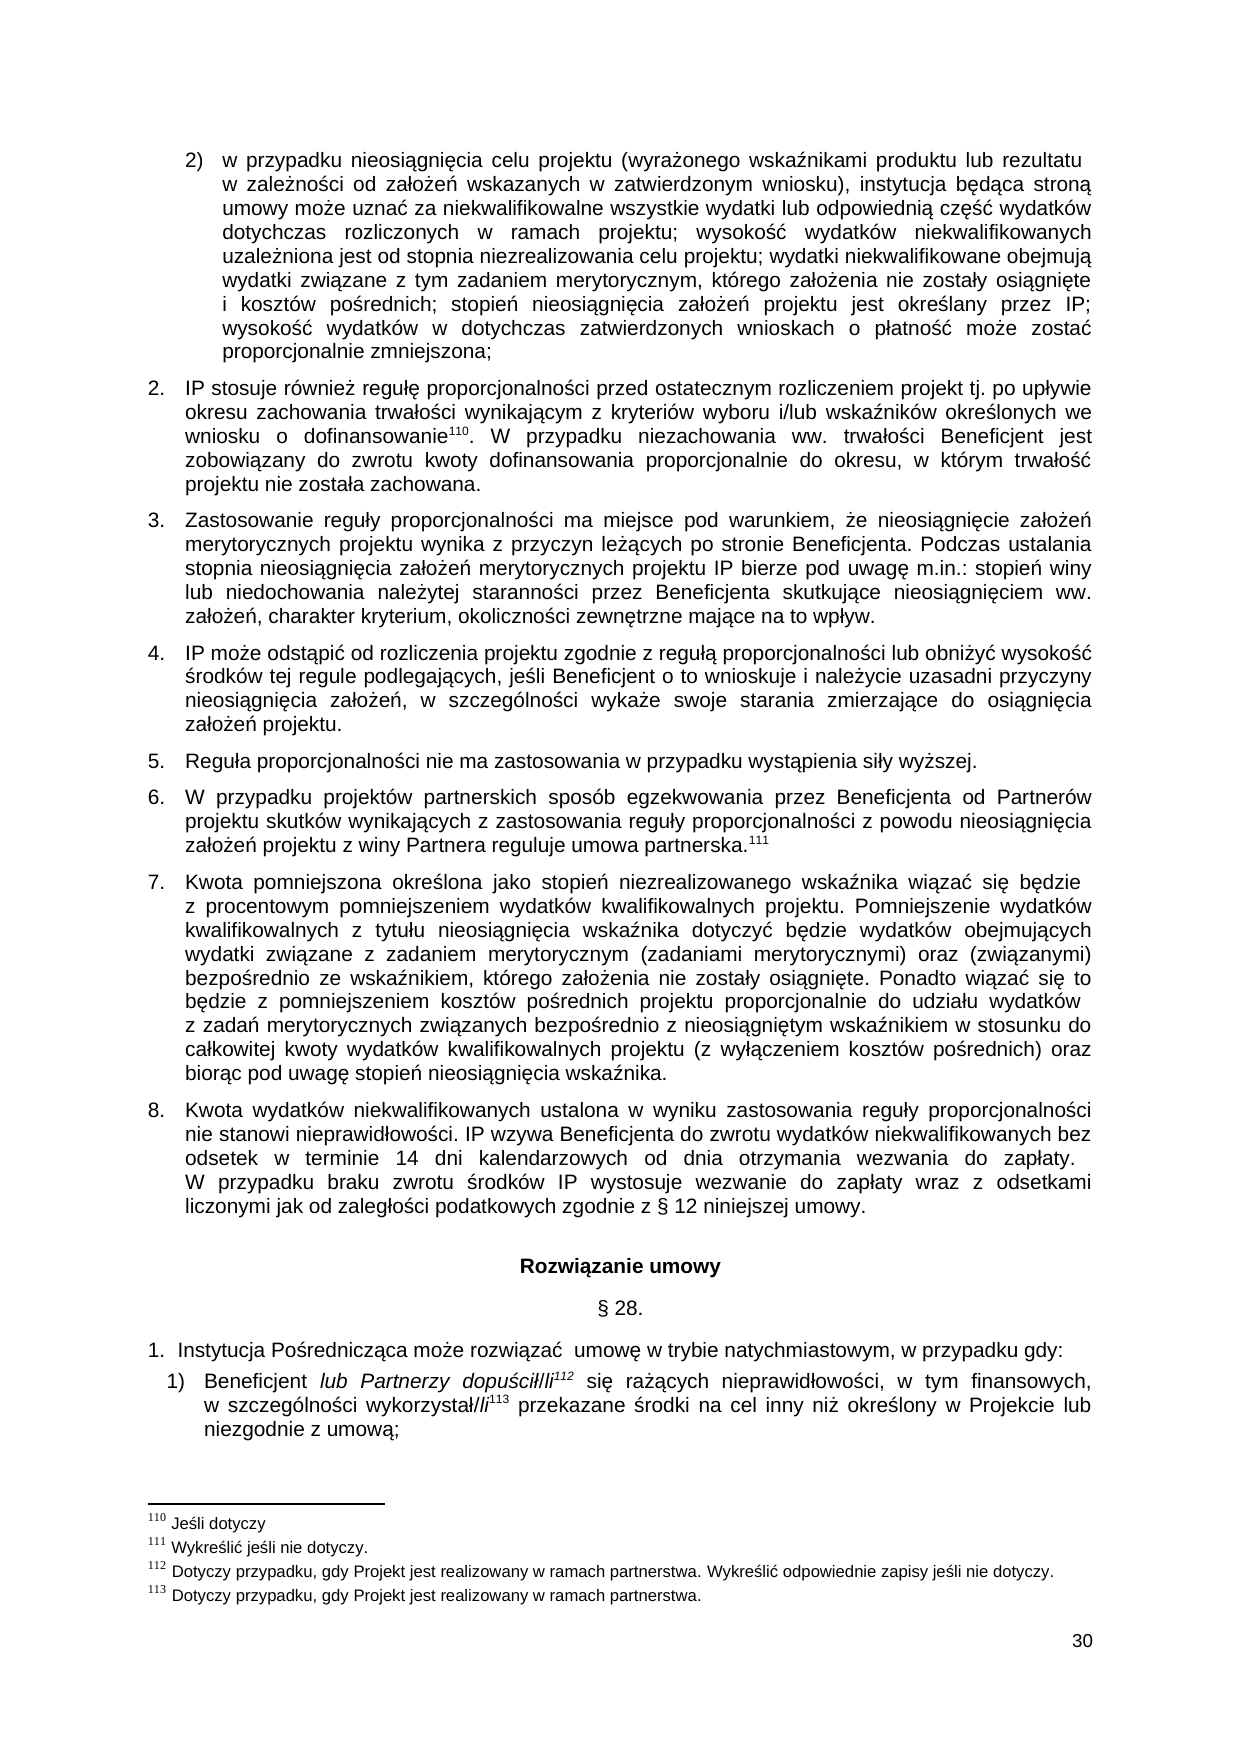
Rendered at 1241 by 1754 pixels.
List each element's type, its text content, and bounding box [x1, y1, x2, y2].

list Reguła proporcjonalności nie ma zastosowania w przypadku wystąpienia siły wyższej. [148, 749, 1092, 773]
list Kwota pomniejszona określona jako stopień niezrealizowanego wskaźnika wiązać się będzie z procentowym pomniejszeniem wydatków kwalifikowalnych projektu. Pomniejszenie wydatków kwalifikowalnych z tytułu nieosiągnięcia wskaźnika dotyczyć będzie wydatków obejmujących wydatki związane z zadaniem merytorycznym (zadaniami merytorycznymi) oraz (związanymi) bezpośrednio ze wskaźnikiem, którego założenia nie zostały osiągnięte. Ponadto wiązać się to będzie z pomniejszeniem kosztów pośrednich projektu proporcjonalnie do udziału wydatków z zadań merytorycznych związanych bezpośrednio z nieosiągniętym wskaźnikiem w stosunku do całkowitej kwoty wydatków kwalifikowalnych projektu (z wyłączeniem kosztów pośrednich) oraz biorąc pod uwagę stopień nieosiągnięcia wskaźnika. [148, 869, 1092, 1085]
list Beneficjent lub Partnerzy dopuścił/li się rażących nieprawidłowości, w tym finansowych, w szczególności wykorzystał/li przekazane środki na cel inny niż określony w Projekcie lub niezgodnie z umową; [166, 1368, 1092, 1440]
list IP może odstąpić od rozliczenia projektu zgodnie z regułą proporcjonalności lub obniżyć wysokość środków tej regule podlegających, jeśli Beneficjent o to wnioskuje i należycie uzasadni przyczyny nieosiągnięcia założeń, w szczególności wykaże swoje starania zmierzające do osiągnięcia założeń projektu. [148, 640, 1092, 736]
list Instytucja Pośrednicząca może rozwiązać umowę w trybie natychmiastowym, w przypadku gdy: [148, 1338, 1092, 1362]
text Rozwiązanie umowy [148, 1254, 1092, 1278]
list w przypadku nieosiągnięcia celu projektu (wyrażonego wskaźnikami produktu lub rezultatu w zależności od założeń wskazanych w zatwierdzonym wniosku), instytucja będąca stroną umowy może uznać za niekwalifikowalne wszystkie wydatki lub odpowiednią część wydatków dotychczas rozliczonych w ramach projektu; wysokość wydatków niekwalifikowanych uzależniona jest od stopnia niezrealizowania celu projektu; wydatki niekwalifikowane obejmują wydatki związane z tym zadaniem merytorycznym, którego założenia nie zostały osiągnięte i kosztów pośrednich; stopień nieosiągnięcia założeń projektu jest określany przez IP; wysokość wydatków w dotychczas zatwierdzonych wnioskach o płatność może zostać proporcjonalnie zmniejszona; [185, 148, 1092, 363]
list Zastosowanie reguły proporcjonalności ma miejsce pod warunkiem, że nieosiągnięcie założeń merytorycznych projektu wynika z przyczyn leżących po stronie Beneficjenta. Podczas ustalania stopnia nieosiągnięcia założeń merytorycznych projektu IP bierze pod uwagę m.in.: stopień winy lub niedochowania należytej staranności przez Beneficjenta skutkujące nieosiągnięciem ww. założeń, charakter kryterium, okoliczności zewnętrzne mające na to wpływ. [148, 508, 1092, 628]
list IP stosuje również regułę proporcjonalności przed ostatecznym rozliczeniem projekt tj. po upływie okresu zachowania trwałości wynikającym z kryteriów wyboru i/lub wskaźników określonych we wniosku o dofinansowanie. W przypadku niezachowania ww. trwałości Beneficjent jest zobowiązany do zwrotu kwoty dofinansowania proporcjonalnie do okresu, w którym trwałość projektu nie została zachowana. [148, 376, 1092, 496]
text § 28. [148, 1296, 1092, 1320]
list Kwota wydatków niekwalifikowanych ustalona w wyniku zastosowania reguły proporcjonalności nie stanowi nieprawidłowości. IP wzywa Beneficjenta do zwrotu wydatków niekwalifikowanych bez odsetek w terminie 14 dni kalendarzowych od dnia otrzymania wezwania do zapłaty. W przypadku braku zwrotu środków IP wystosuje wezwanie do zapłaty wraz z odsetkami liczonymi jak od zaległości podatkowych zgodnie z § 12 niniejszej umowy. [148, 1098, 1092, 1217]
list W przypadku projektów partnerskich sposób egzekwowania przez Beneficjenta od Partnerów projektu skutków wynikających z zastosowania reguły proporcjonalności z powodu nieosiągnięcia założeń projektu z winy Partnera reguluje umowa partnerska. [148, 785, 1092, 857]
